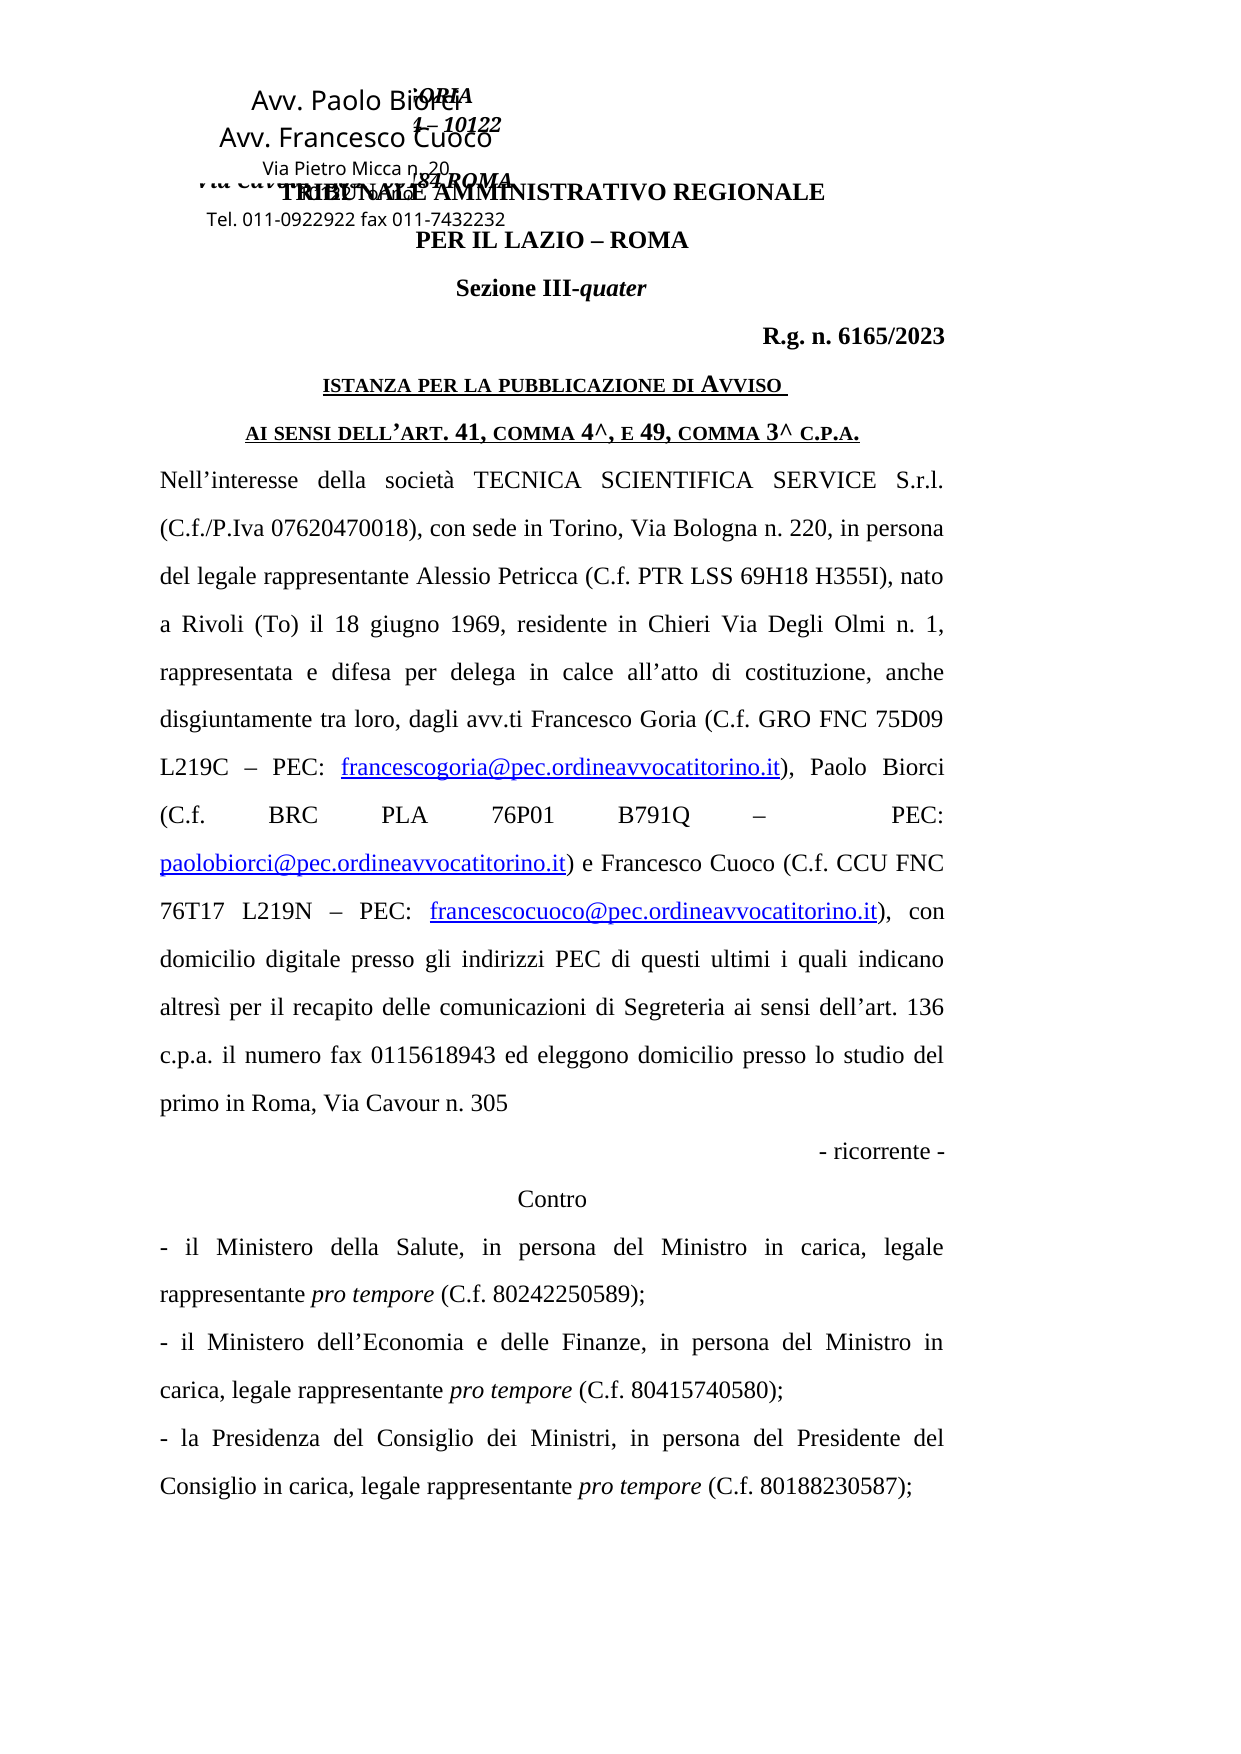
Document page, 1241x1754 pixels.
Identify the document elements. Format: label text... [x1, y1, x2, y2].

text PER IL LAZIO – ROMA [159, 210, 945, 258]
text - la Presidenza del Consiglio dei Ministri, in persona del Presidente del Consiglio in carica, legale rappresentante pro tempore (C.f. 80188230587); [159, 1408, 945, 1504]
text - il Ministero della Salute, in persona del Ministro in carica, legale rappresentante pro tempore (C.f. 80242250589); [159, 1217, 945, 1312]
text Nell’interesse della società TECNICA SCIENTIFICA SERVICE S.r.l. (C.f./P.Iva 07620470018), con sede in Torino, Via Bologna n. 220, in persona del legale rappresentante Alessio Petricca (C.f. PTR LSS 69H18 H355I), nato a Rivoli (To) il 18 giugno 1969, residente in Chieri Via Degli Olmi n. 1, rappresentata e difesa per delega in calce all’atto di costituzione, anche disgiuntamente tra loro, dagli avv.ti Francesco Goria (C.f. GRO FNC 75D09 L219C – PEC: francescogoria@pec.ordineavvocatitorino.it), Paolo Biorci (C.f. BRC PLA 76P01 B791Q – PEC: paolobiorci@pec.ordineavvocatitorino.it) e Francesco Cuoco (C.f. CCU FNC 76T17 L219N – PEC: francescocuoco@pec.ordineavvocatitorino.it), con domicilio digitale presso gli indirizzi PEC di questi ultimi i quali indicano altresì per il recapito delle comunicazioni di Segreteria ai sensi dell’art. 136 c.p.a. il numero fax 0115618943 ed eleggono domicilio presso lo studio del primo in Roma, Via Cavour n. 305 [159, 450, 945, 1121]
text - il Ministero dell’Economia e delle Finanze, in persona del Ministro in carica, legale rappresentante pro tempore (C.f. 80415740580); [159, 1312, 945, 1408]
text Contro [159, 1169, 945, 1217]
text R.g. n. 6165/2023 [159, 306, 945, 354]
text ai sensi dell’art. 41, comma 4^, e 49, comma 3^ c.p.a. [159, 402, 945, 450]
text - ricorrente - [159, 1121, 945, 1169]
text istanza per la pubblicazione di Avviso [159, 354, 945, 402]
text TRIBUNALE AMMINISTRATIVO REGIONALE [159, 162, 945, 210]
text Sezione III-quater [159, 258, 945, 306]
